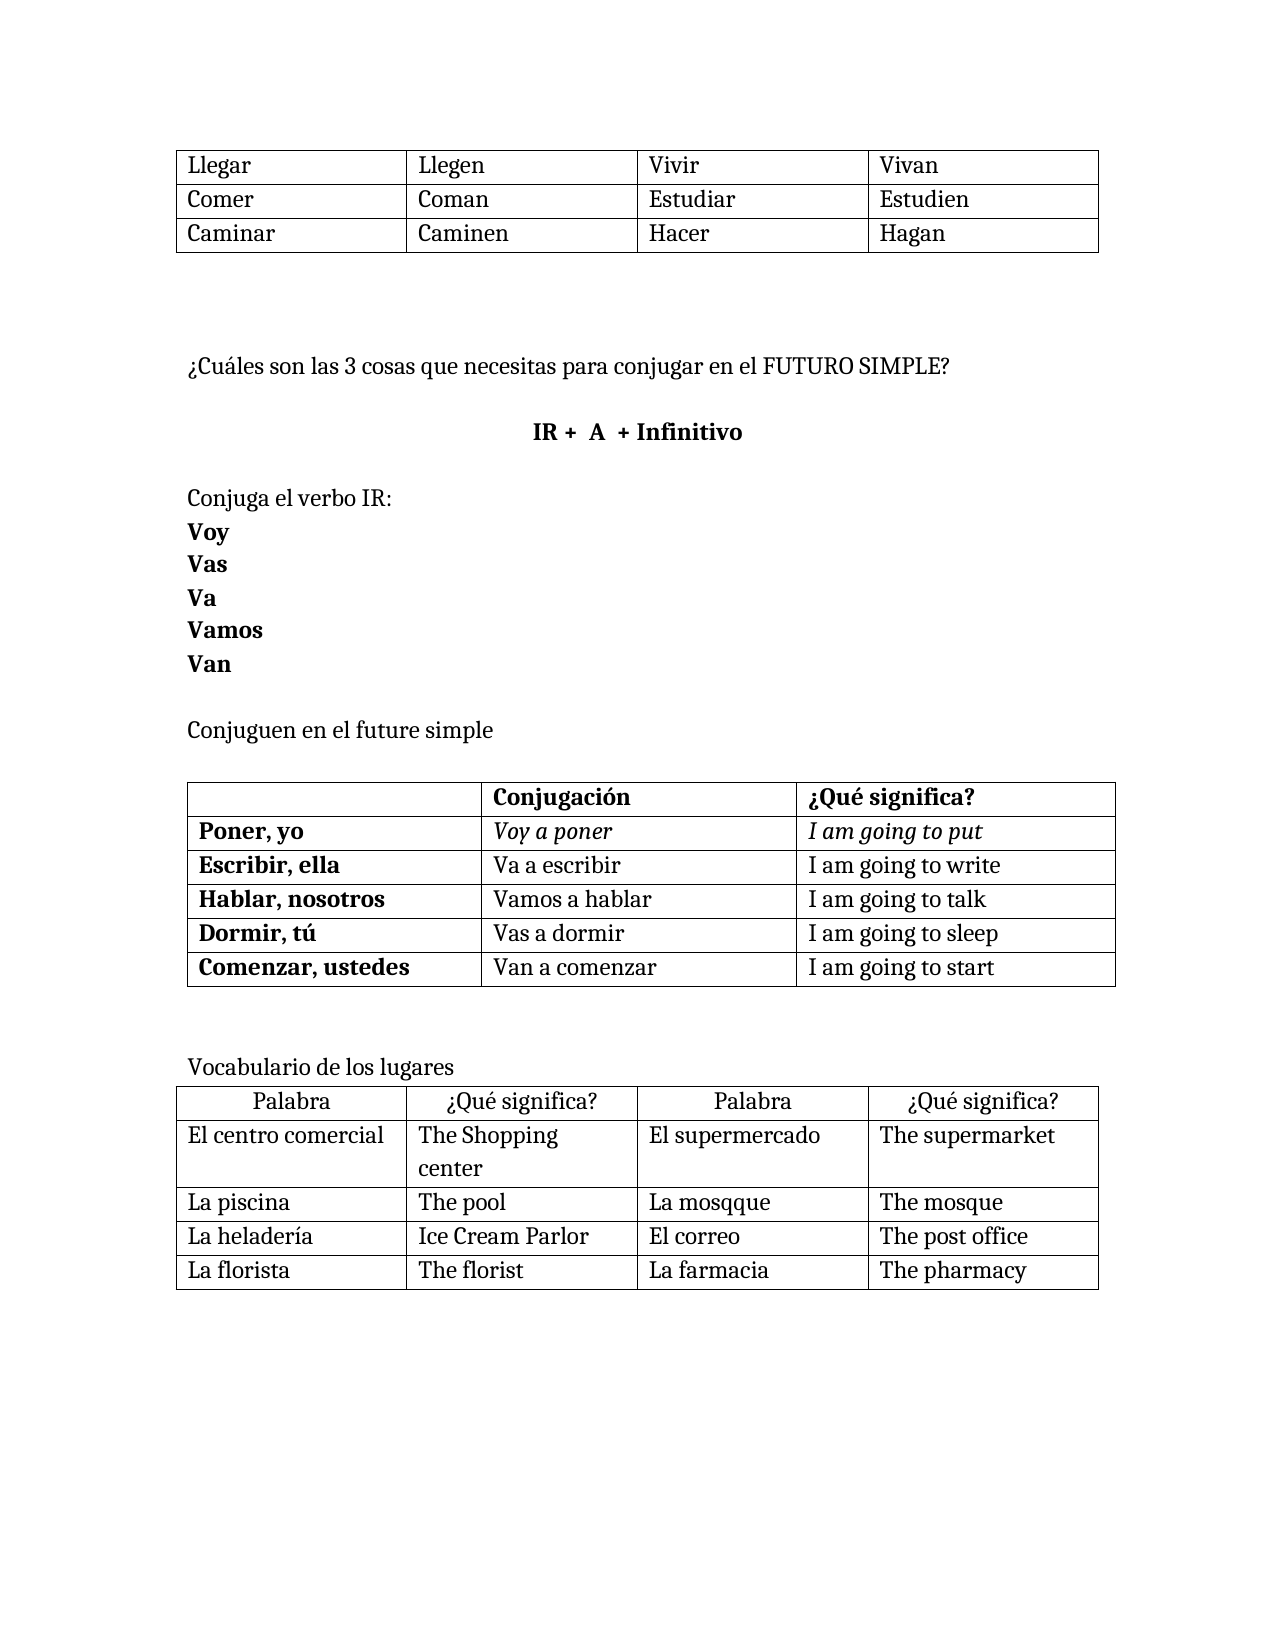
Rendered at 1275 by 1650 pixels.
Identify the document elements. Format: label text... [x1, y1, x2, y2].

table_cell La mosqque [638, 1188, 868, 1221]
table_cell Va a escribir [482, 851, 796, 884]
text Van [187, 649, 1087, 678]
table_cell Hagan [869, 219, 1098, 252]
table_cell The florist [407, 1256, 637, 1289]
table_cell I am going to start [797, 953, 1115, 986]
table_cell I am going to sleep [797, 919, 1115, 952]
table_cell The supermarket [869, 1121, 1098, 1187]
table_cell Voy a poner [482, 817, 796, 850]
table_cell La heladería [177, 1222, 406, 1255]
table_cell I am going to write [797, 851, 1115, 884]
table_cell Coman [407, 185, 637, 218]
table_cell Comenzar, ustedes [188, 953, 481, 986]
table_header ¿Qué significa? [407, 1087, 637, 1120]
table_cell Estudien [869, 185, 1098, 218]
text ¿Cuáles son las 3 cosas que necesitas para conjugar en el FUTURO SIMPLE? [187, 352, 1087, 381]
table_header Llegar [177, 151, 406, 184]
table_cell La piscina [177, 1188, 406, 1221]
table_cell I am going to talk [797, 885, 1115, 918]
table_header Palabra [177, 1087, 406, 1120]
table_cell Ice Cream Parlor [407, 1222, 637, 1255]
text Vocabulario de los lugares [187, 1053, 1087, 1082]
text Vas [187, 550, 1087, 579]
table_header Conjugación [482, 783, 796, 816]
text Vamos [187, 616, 1087, 645]
text Va [187, 583, 1087, 612]
table_cell Hablar, nosotros [188, 885, 481, 918]
table_cell Comer [177, 185, 406, 218]
table_cell The Shopping center [407, 1121, 637, 1187]
table_cell The pool [407, 1188, 637, 1221]
table_header Vivan [869, 151, 1098, 184]
table_cell Hacer [638, 219, 868, 252]
table_cell Vamos a hablar [482, 885, 796, 918]
table_cell Dormir, tú [188, 919, 481, 952]
table_cell Escribir, ella [188, 851, 481, 884]
text Conjuga el verbo IR: [187, 484, 1087, 513]
table_cell Van a comenzar [482, 953, 796, 986]
table_cell La farmacia [638, 1256, 868, 1289]
table_cell La florista [177, 1256, 406, 1289]
table_header [188, 783, 481, 816]
table_header Palabra [638, 1087, 868, 1120]
table_cell Vas a dormir [482, 919, 796, 952]
table_cell Caminen [407, 219, 637, 252]
table_cell Estudiar [638, 185, 868, 218]
table_header ¿Qué significa? [869, 1087, 1098, 1120]
text Conjuguen en el future simple [187, 716, 1087, 744]
text Voy [187, 517, 1087, 546]
table_header Vivir [638, 151, 868, 184]
table_header ¿Qué significa? [797, 783, 1115, 816]
table_cell El centro comercial [177, 1121, 406, 1187]
table_cell I am going to put [797, 817, 1115, 850]
table_cell The pharmacy [869, 1256, 1098, 1289]
table_cell Caminar [177, 219, 406, 252]
table_cell The post office [869, 1222, 1098, 1255]
table_cell El correo [638, 1222, 868, 1255]
text IR + A + Infinitivo [187, 418, 1087, 447]
table_cell El supermercado [638, 1121, 868, 1187]
table_cell Poner, yo [188, 817, 481, 850]
table_header Llegen [407, 151, 637, 184]
table_cell The mosque [869, 1188, 1098, 1221]
